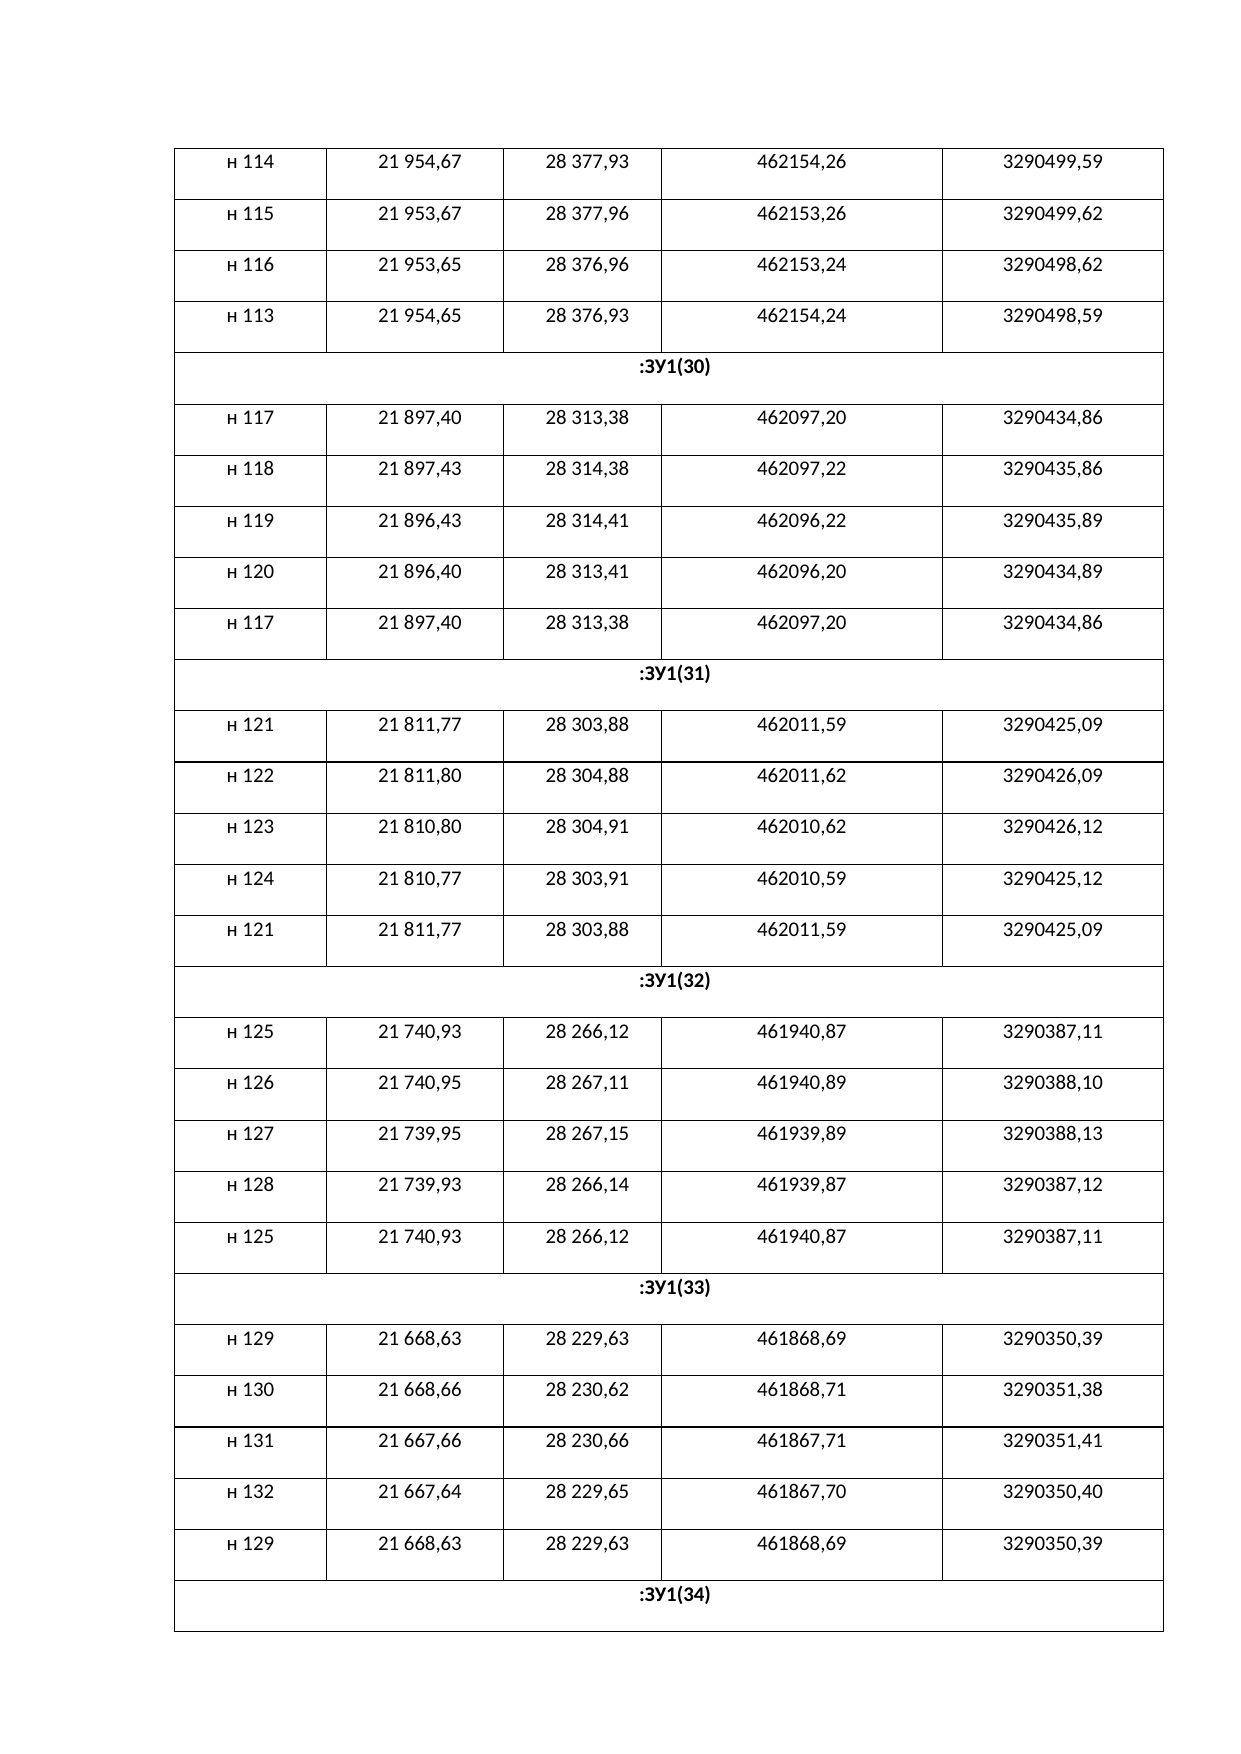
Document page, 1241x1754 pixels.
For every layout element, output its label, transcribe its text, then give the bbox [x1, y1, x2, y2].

table_cell 3290434,86 [943, 609, 1163, 659]
table_cell 21 668,63 [327, 1530, 503, 1580]
table_cell 462011,59 [662, 711, 942, 761]
table_cell 21 896,43 [327, 507, 503, 557]
table_cell 3290435,89 [943, 507, 1163, 557]
table_cell 461868,69 [662, 1530, 942, 1580]
table_cell 28 377,93 [504, 149, 661, 199]
table_cell 461867,71 [662, 1428, 942, 1477]
table_cell н 130 [175, 1376, 326, 1426]
table_cell 28 304,91 [504, 814, 661, 864]
table_cell 28 313,41 [504, 558, 661, 608]
table_cell 21 667,64 [327, 1479, 503, 1529]
table_cell 461868,71 [662, 1376, 942, 1426]
table_cell 462097,20 [662, 609, 942, 659]
table_cell 21 739,95 [327, 1121, 503, 1171]
table_cell 3290499,62 [943, 200, 1163, 250]
table_cell 3290387,11 [943, 1018, 1163, 1068]
table_cell н 117 [175, 405, 326, 454]
table_cell 21 668,66 [327, 1376, 503, 1426]
table_cell 462011,59 [662, 916, 942, 966]
table_cell н 117 [175, 609, 326, 659]
table_cell 461868,69 [662, 1325, 942, 1375]
table_cell 3290350,39 [943, 1325, 1163, 1375]
table_cell 21 740,95 [327, 1069, 503, 1119]
table_cell 3290425,12 [943, 865, 1163, 915]
table_cell н 127 [175, 1121, 326, 1171]
table_cell н 113 [175, 302, 326, 352]
table_cell 21 954,67 [327, 149, 503, 199]
table_cell н 131 [175, 1428, 326, 1477]
table_cell н 129 [175, 1530, 326, 1580]
table_cell :ЗУ1(30) [175, 353, 1163, 403]
table_cell 461940,87 [662, 1223, 942, 1273]
table_cell 3290434,89 [943, 558, 1163, 608]
table_cell 28 230,66 [504, 1428, 661, 1477]
table_cell 21 896,40 [327, 558, 503, 608]
table_cell н 125 [175, 1223, 326, 1273]
table_cell 3290498,62 [943, 251, 1163, 301]
table_cell 21 953,67 [327, 200, 503, 250]
table_cell 462154,24 [662, 302, 942, 352]
table_cell 3290425,09 [943, 916, 1163, 966]
table_cell 3290351,38 [943, 1376, 1163, 1426]
table_cell 28 303,88 [504, 916, 661, 966]
table_cell 462096,22 [662, 507, 942, 557]
table_cell 3290426,12 [943, 814, 1163, 864]
table_cell 462097,20 [662, 405, 942, 454]
table_cell 28 303,91 [504, 865, 661, 915]
table_cell н 115 [175, 200, 326, 250]
table_cell н 123 [175, 814, 326, 864]
table_cell 21 667,66 [327, 1428, 503, 1477]
table_cell 28 376,96 [504, 251, 661, 301]
table_cell 462153,26 [662, 200, 942, 250]
table_cell 3290434,86 [943, 405, 1163, 454]
table_cell 28 229,63 [504, 1325, 661, 1375]
table_cell 28 229,65 [504, 1479, 661, 1529]
table_cell 21 811,77 [327, 916, 503, 966]
table_cell 3290498,59 [943, 302, 1163, 352]
table_cell 462011,62 [662, 763, 942, 813]
table_cell н 128 [175, 1172, 326, 1222]
table_cell н 122 [175, 763, 326, 813]
table_cell 21 811,80 [327, 763, 503, 813]
table_cell 461867,70 [662, 1479, 942, 1529]
table_cell 3290387,12 [943, 1172, 1163, 1222]
table_cell н 124 [175, 865, 326, 915]
table_cell н 120 [175, 558, 326, 608]
table_cell 462010,62 [662, 814, 942, 864]
table_cell 3290499,59 [943, 149, 1163, 199]
table_cell 461940,87 [662, 1018, 942, 1068]
table_cell 28 266,12 [504, 1223, 661, 1273]
table_cell 462153,24 [662, 251, 942, 301]
table_cell 21 897,40 [327, 405, 503, 454]
table_cell 3290388,13 [943, 1121, 1163, 1171]
table_cell н 129 [175, 1325, 326, 1375]
table_cell н 116 [175, 251, 326, 301]
table_cell 28 230,62 [504, 1376, 661, 1426]
table_cell н 119 [175, 507, 326, 557]
table_cell 28 376,93 [504, 302, 661, 352]
table_cell :ЗУ1(32) [175, 967, 1163, 1017]
table_cell 3290351,41 [943, 1428, 1163, 1477]
table_cell 28 267,15 [504, 1121, 661, 1171]
table_cell 28 304,88 [504, 763, 661, 813]
table_cell н 121 [175, 711, 326, 761]
table_cell 3290435,86 [943, 456, 1163, 506]
table_cell 462010,59 [662, 865, 942, 915]
table_cell 21 810,80 [327, 814, 503, 864]
table_cell :ЗУ1(31) [175, 660, 1163, 710]
table_cell 3290426,09 [943, 763, 1163, 813]
table_cell 3290425,09 [943, 711, 1163, 761]
table_cell 21 810,77 [327, 865, 503, 915]
table_cell 21 953,65 [327, 251, 503, 301]
table_cell 28 313,38 [504, 405, 661, 454]
table_cell н 118 [175, 456, 326, 506]
table_cell 462154,26 [662, 149, 942, 199]
table_cell 28 314,38 [504, 456, 661, 506]
table_cell :ЗУ1(33) [175, 1274, 1163, 1324]
table_cell н 125 [175, 1018, 326, 1068]
table_cell 21 897,43 [327, 456, 503, 506]
table_cell 28 377,96 [504, 200, 661, 250]
table_cell 21 897,40 [327, 609, 503, 659]
table_cell 462096,20 [662, 558, 942, 608]
table_cell 3290388,10 [943, 1069, 1163, 1119]
table_cell 21 739,93 [327, 1172, 503, 1222]
table_cell н 132 [175, 1479, 326, 1529]
table_cell 28 266,14 [504, 1172, 661, 1222]
table_cell 3290350,40 [943, 1479, 1163, 1529]
table_cell н 126 [175, 1069, 326, 1119]
table_cell 28 267,11 [504, 1069, 661, 1119]
table_cell 461939,89 [662, 1121, 942, 1171]
table_cell 21 668,63 [327, 1325, 503, 1375]
table_cell 28 314,41 [504, 507, 661, 557]
table_cell 21 811,77 [327, 711, 503, 761]
table_cell 3290387,11 [943, 1223, 1163, 1273]
table_cell 461939,87 [662, 1172, 942, 1222]
table_cell 3290350,39 [943, 1530, 1163, 1580]
table_cell :ЗУ1(34) [175, 1581, 1163, 1631]
table_cell 21 954,65 [327, 302, 503, 352]
table_cell н 121 [175, 916, 326, 966]
table_cell 28 303,88 [504, 711, 661, 761]
table_cell 28 266,12 [504, 1018, 661, 1068]
table_cell 28 229,63 [504, 1530, 661, 1580]
table_cell 462097,22 [662, 456, 942, 506]
table_cell 21 740,93 [327, 1018, 503, 1068]
table_cell н 114 [175, 149, 326, 199]
table_cell 28 313,38 [504, 609, 661, 659]
table_cell 461940,89 [662, 1069, 942, 1119]
table_cell 21 740,93 [327, 1223, 503, 1273]
